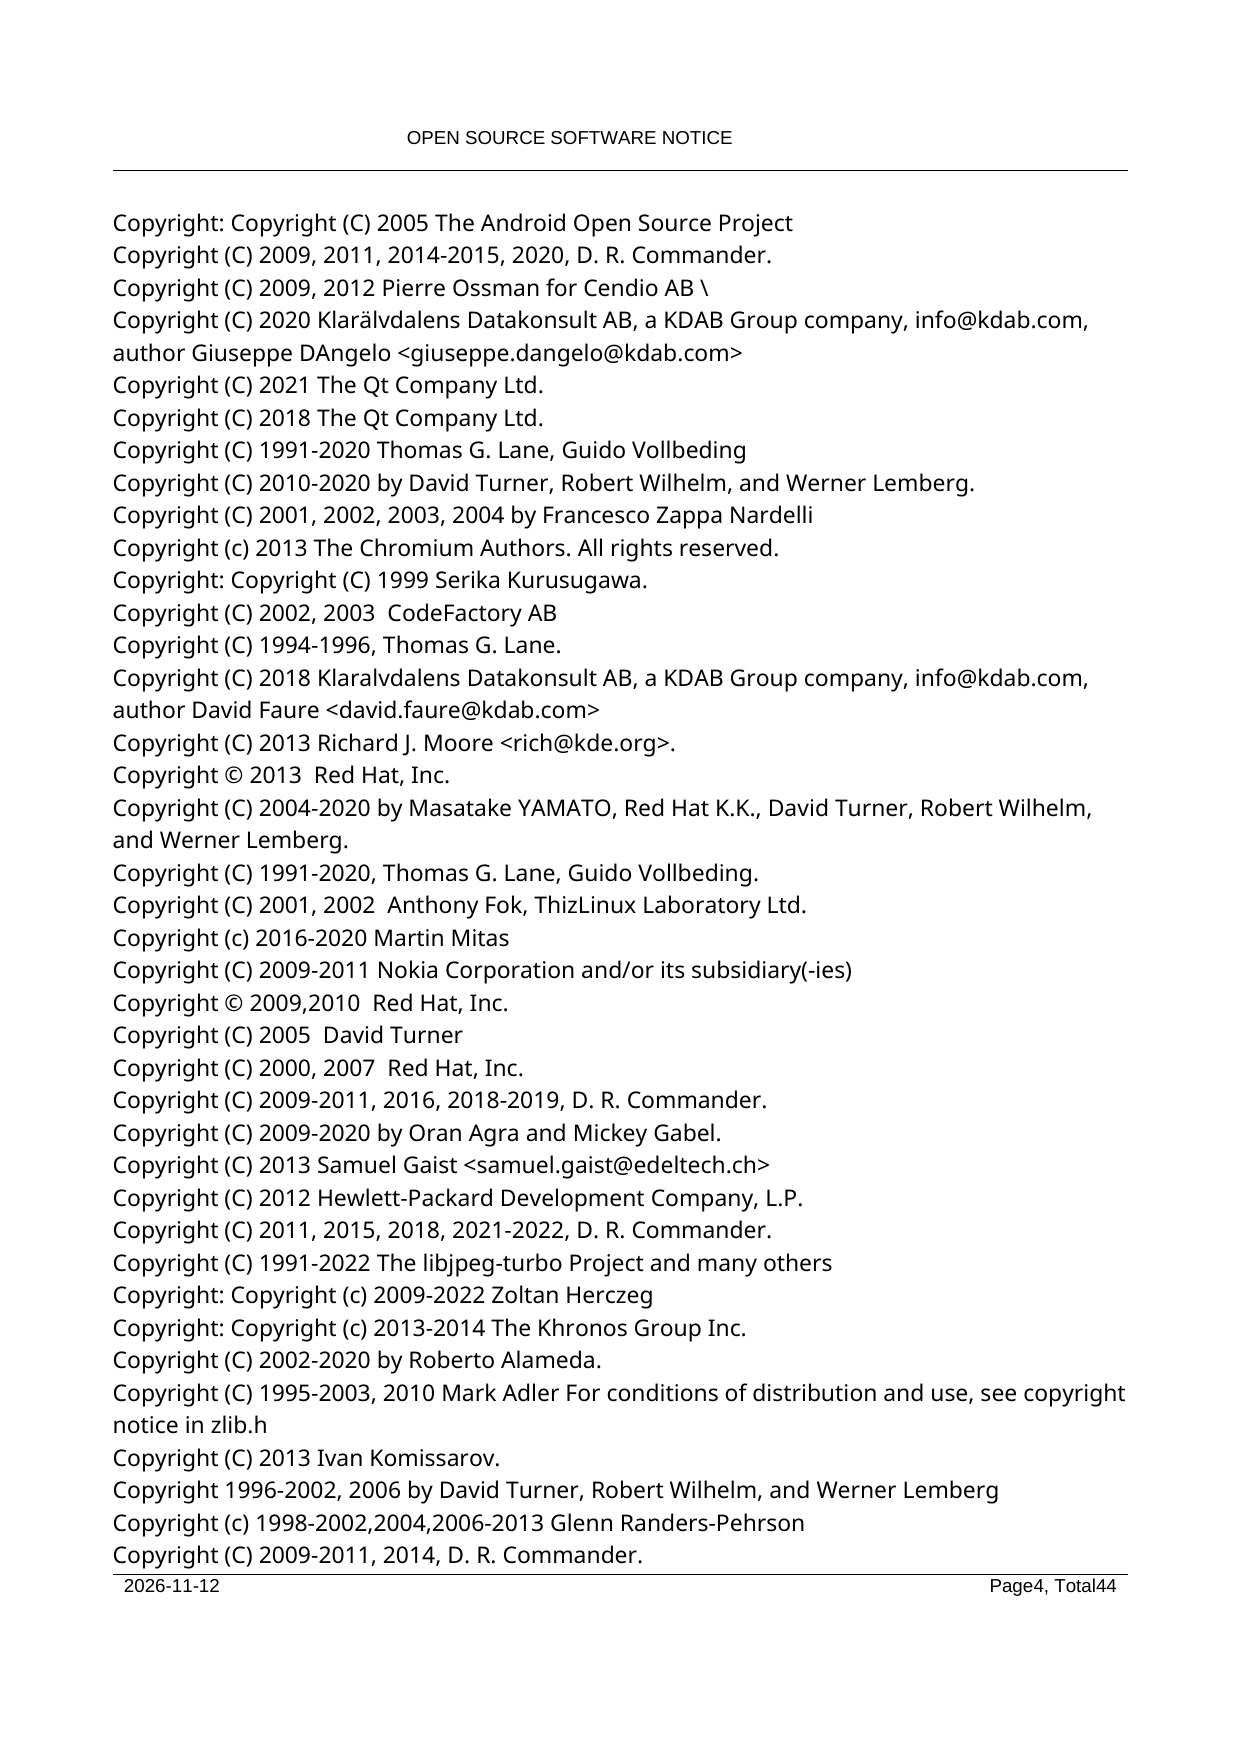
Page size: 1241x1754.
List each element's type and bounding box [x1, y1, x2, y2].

text [112, 206, 1128, 1571]
